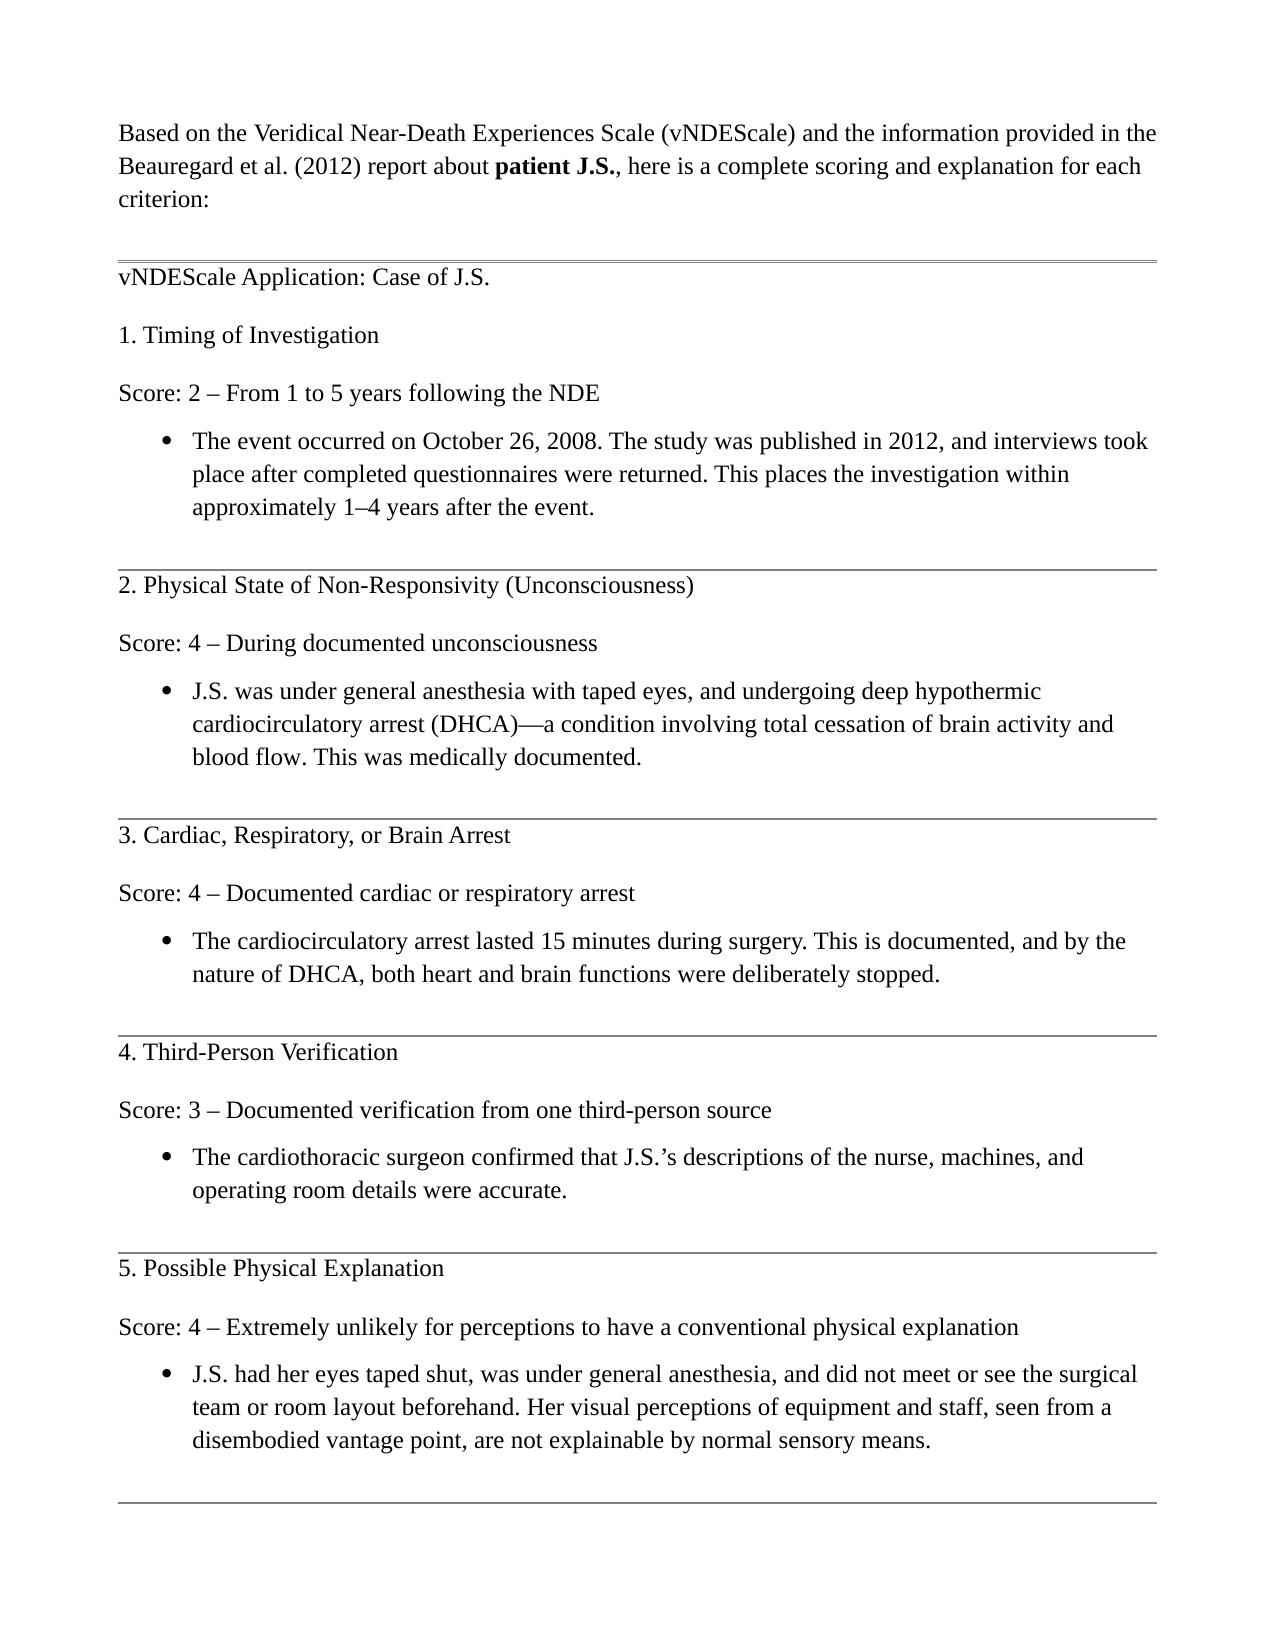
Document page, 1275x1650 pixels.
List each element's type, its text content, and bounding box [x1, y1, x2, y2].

list The event occurred on October 26, 2008. The study was published in 2012, and interviews took place after completed questionnaires were returned. This places the investigation within approximately 1–4 years after the event. [162, 426, 1157, 521]
subtitle 5. Possible Physical Explanation [118, 1254, 1157, 1282]
text Based on the Veridical Near-Death Experiences Scale (vNDEScale) and the information provided in the Beauregard et al. (2012) report about patient J.S., here is a complete scoring and explanation for each criterion: [118, 118, 1157, 213]
subtitle 4. Third-Person Verification [118, 1037, 1157, 1065]
text Score: 2 – From 1 to 5 years following the NDE [118, 378, 1157, 407]
text Score: 4 – Extremely unlikely for perceptions to have a conventional physical explanation [118, 1312, 1157, 1340]
list The cardiocirculatory arrest lasted 15 minutes during surgery. This is documented, and by the nature of DHCA, both heart and brain functions were deliberately stopped. [162, 926, 1157, 987]
list J.S. had her eyes taped shut, was under general anesthesia, and did not meet or see the surgical team or room layout beforehand. Her visual perceptions of equipment and staff, seen from a disembodied vantage point, are not explainable by normal sensory means. [162, 1359, 1157, 1454]
list J.S. was under general anesthesia with taped eyes, and undergoing deep hypothermic cardiocirculatory arrest (DHCA)—a condition involving total cessation of brain activity and blood flow. This was medically documented. [162, 676, 1157, 771]
subtitle 3. Cardiac, Respiratory, or Brain Arrest [118, 820, 1157, 849]
text Score: 4 – Documented cardiac or respiratory arrest [118, 878, 1157, 907]
subtitle 1. Timing of Investigation [118, 320, 1157, 349]
list The cardiothoracic surgeon confirmed that J.S.’s descriptions of the nurse, machines, and operating room details were accurate. [162, 1142, 1157, 1204]
text Score: 3 – Documented verification from one third-person source [118, 1095, 1157, 1124]
subtitle 2. Physical State of Non-Responsivity (Unconsciousness) [118, 571, 1157, 599]
subtitle vNDEScale Application: Case of J.S. [118, 263, 1157, 291]
text Score: 4 – During documented unconsciousness [118, 628, 1157, 657]
